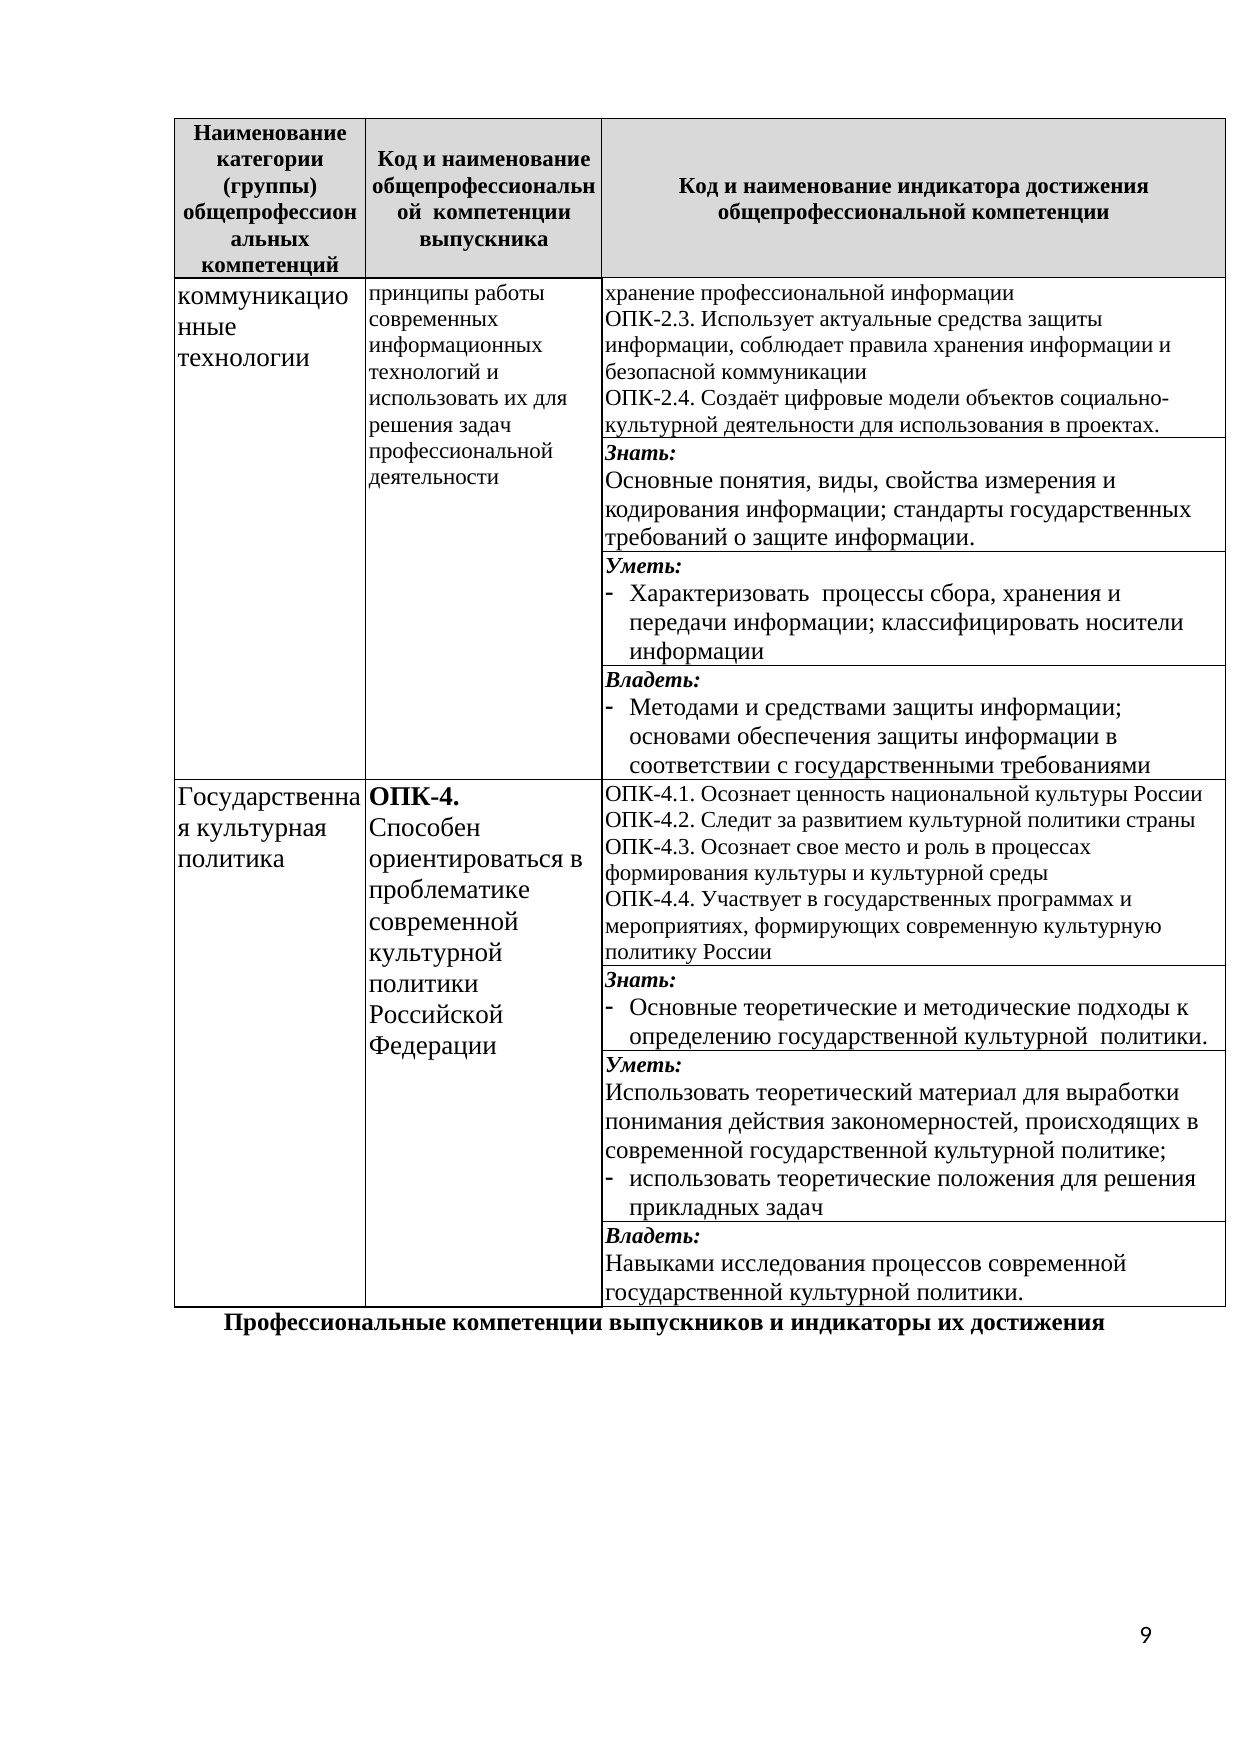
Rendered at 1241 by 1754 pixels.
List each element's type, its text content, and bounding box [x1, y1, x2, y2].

table_cell ОПК-2. Способен понимать принципы работы современных информационных технологий и использовать их для решения задач профессиональной деятельности [366, 279, 601, 778]
table_header Наименование категории (группы) общепрофессиональных компетенций [175, 119, 365, 277]
table_cell ОПК-4. Способен ориентироваться в проблематике современной культурной политики Российской Федерации [366, 780, 601, 1306]
table_cell Информационно-коммуникационные технологии [175, 279, 365, 778]
table_cell ОПК-4.1. Осознает ценность национальной культуры России ОПК-4.2. Следит за развитием культурной политики страны ОПК-4.3. Осознает свое место и роль в процессах формирования культуры и культурной среды ОПК-4.4. Участвует в государственных программах и мероприятиях, формирующих современную культурную политику России [603, 780, 1225, 964]
table_header Код и наименование общепрофессиональной компетенции выпускника [366, 119, 601, 277]
table_cell Уметь: Использовать теоретический материал для выработки понимания действия закономерностей, происходящих в современной государственной культурной политике; использовать теоретические положения для решения прикладных задач [603, 1051, 1225, 1221]
table_cell Государственная культурная политика [175, 780, 365, 1306]
table_header Код и наименование индикатора достижения общепрофессиональной компетенции [602, 119, 1225, 277]
table_cell Знать: Основные понятия, виды, свойства измерения и кодирования информации; стандарты государственных требований о защите информации. [603, 438, 1225, 551]
table_cell Владеть: Методами и средствами защиты информации; основами обеспечения защиты информации в соответствии с государственными требованиями [603, 666, 1225, 778]
table_cell Знать: Основные теоретические и методические подходы к определению государственной культурной политики. [603, 966, 1225, 1050]
table_cell Уметь: Характеризовать процессы сбора, хранения и передачи информации; классифицировать носители информации [603, 552, 1225, 665]
table_cell Владеть: Навыками исследования процессов современной государственной культурной политики. [603, 1222, 1225, 1306]
text Профессиональные компетенции выпускников и индикаторы их достижения [177, 1307, 1152, 1336]
